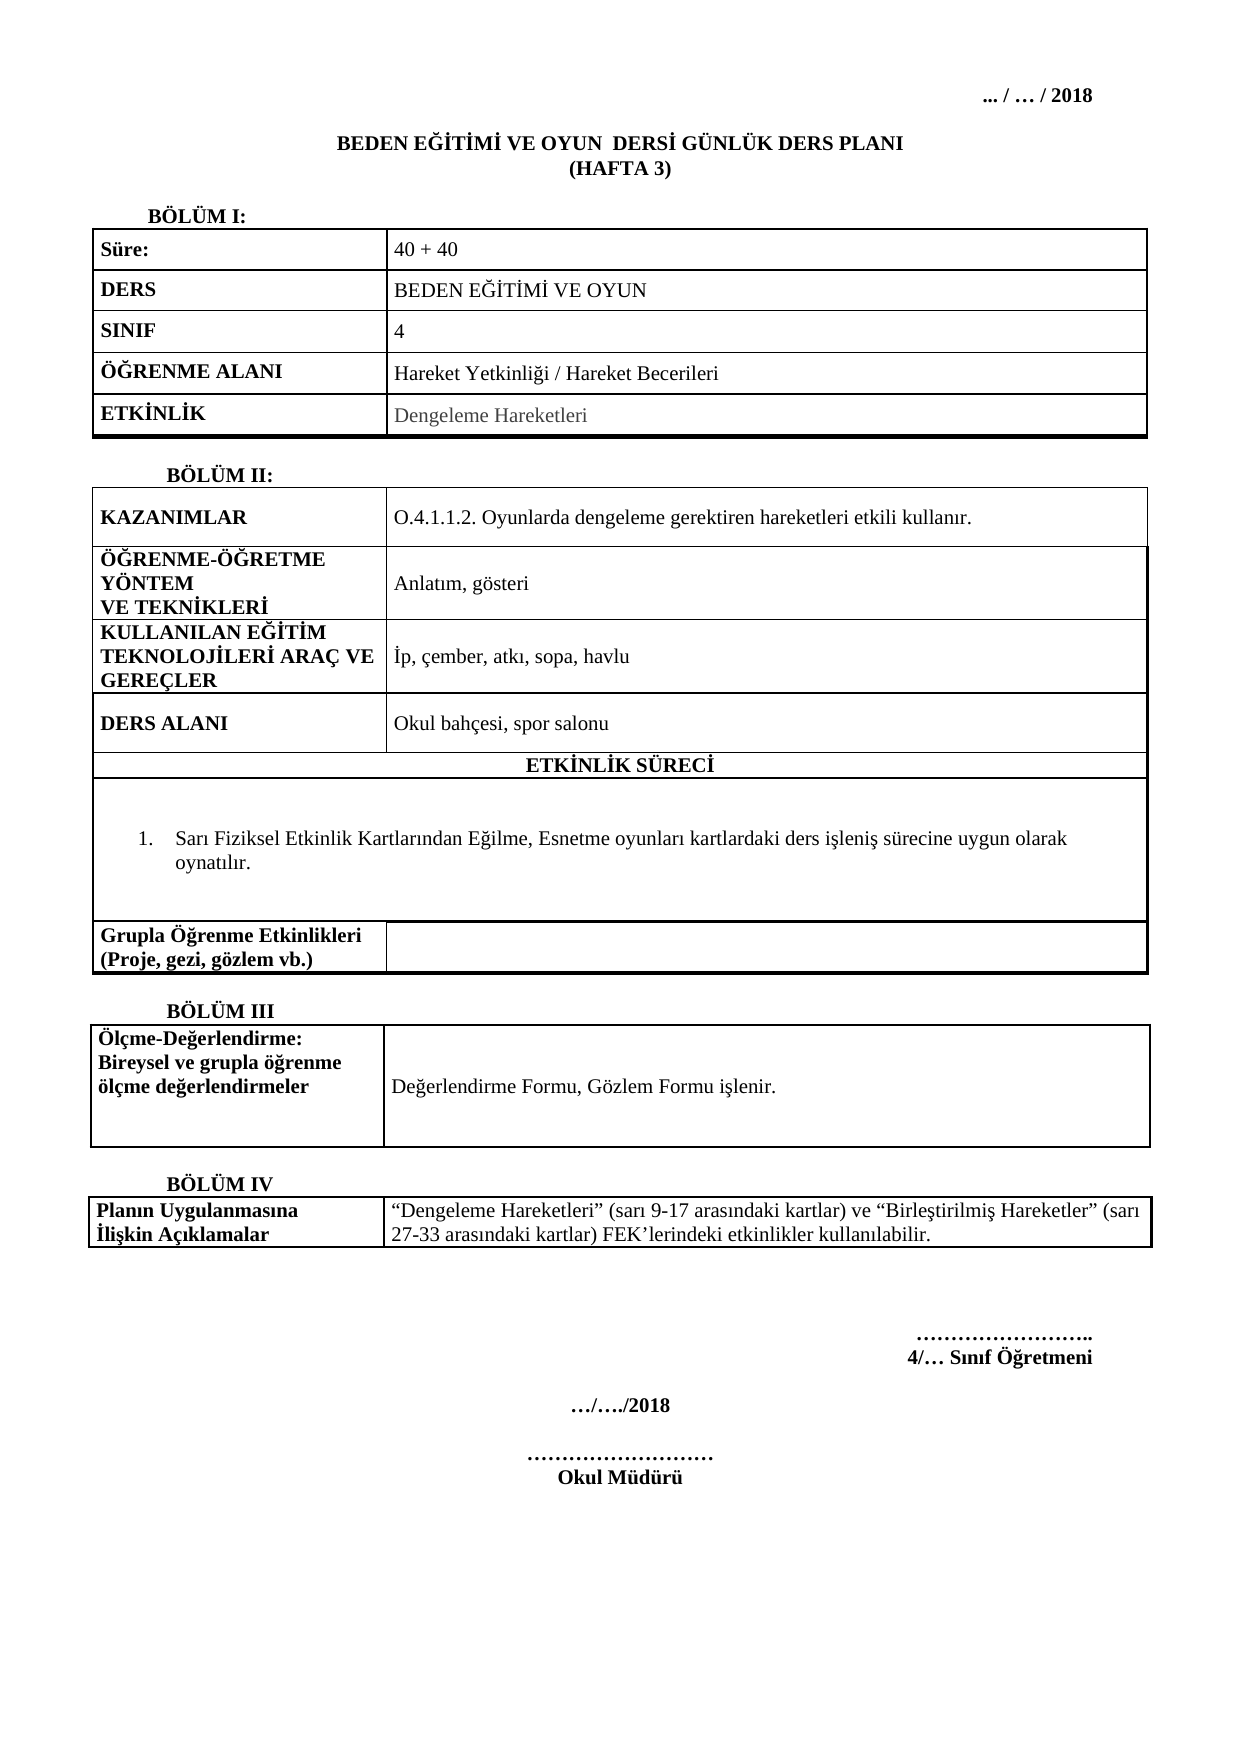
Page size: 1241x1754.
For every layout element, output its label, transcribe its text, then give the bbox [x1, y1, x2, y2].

table_cell Dengeleme Hareketleri [388, 395, 1146, 434]
table_header Ölçme-Değerlendirme: Bireysel ve grupla öğrenme ölçme değerlendirmeler [92, 1026, 383, 1146]
table_header O.4.1.1.2. Oyunlarda dengeleme gerektiren hareketleri etkili kullanır. [387, 488, 1147, 546]
subtitle BÖLÜM IV [148, 1172, 1093, 1196]
table_cell Okul bahçesi, spor salonu [387, 694, 1146, 752]
text BÖLÜM I: [148, 203, 1093, 228]
table_cell BEDEN EĞİTİMİ VE OYUN [388, 271, 1146, 310]
table_header Süre: [94, 230, 386, 269]
table_cell DERS [94, 271, 386, 310]
text …/…./2018 [148, 1393, 1093, 1417]
table_cell İp, çember, atkı, sopa, havlu [387, 620, 1146, 692]
table_cell Grupla Öğrenme Etkinlikleri (Proje, gezi, gözlem vb.) [94, 922, 386, 971]
table_cell KULLANILAN EĞİTİM TEKNOLOJİLERİ ARAÇ VE GEREÇLER [93, 620, 386, 692]
table_cell [387, 923, 1146, 971]
table_cell DERS ALANI [94, 694, 386, 752]
table_cell SINIF [94, 311, 386, 352]
table_cell Anlatım, gösteri [387, 547, 1146, 619]
subtitle BÖLÜM III [148, 999, 1093, 1023]
table_cell 4 [388, 311, 1146, 352]
text 4/… Sınıf Öğretmeni [148, 1344, 1093, 1369]
table_cell Sarı Fiziksel Etkinlik Kartlarından Eğilme, Esnetme oyunları kartlardaki ders işleniş sürecine uygun olarak oynatılır. [94, 779, 1146, 920]
text ……………………… [148, 1441, 1093, 1465]
table_header 40 + 40 [388, 230, 1146, 269]
text ... / … / 2018 [148, 83, 1093, 107]
table_cell ETKİNLİK SÜRECİ [94, 753, 1146, 777]
text BEDEN EĞİTİMİ VE OYUN DERSİ GÜNLÜK DERS PLANI [148, 131, 1093, 155]
table_header Planın Uygulanmasına İlişkin Açıklamalar [90, 1198, 383, 1246]
table_header KAZANIMLAR [93, 488, 386, 546]
table_cell ÖĞRENME-ÖĞRETME YÖNTEM VE TEKNİKLERİ [93, 547, 386, 619]
table_header “Dengeleme Hareketleri” (sarı 9-17 arasındaki kartlar) ve “Birleştirilmiş Hareketler” (sarı 27-33 arasındaki kartlar) FEK’lerindeki etkinlikler kullanılabilir. [385, 1198, 1150, 1246]
text (HAFTA 3) [148, 155, 1093, 179]
table_cell ÖĞRENME ALANI [94, 353, 386, 393]
table_cell Hareket Yetkinliği / Hareket Becerileri [388, 353, 1146, 393]
text BÖLÜM II: [148, 463, 1093, 487]
table_header Değerlendirme Formu, Gözlem Formu işlenir. [385, 1026, 1149, 1146]
text …………………….. [148, 1321, 1093, 1344]
text Okul Müdürü [148, 1465, 1093, 1489]
table_cell ETKİNLİK [94, 395, 386, 434]
